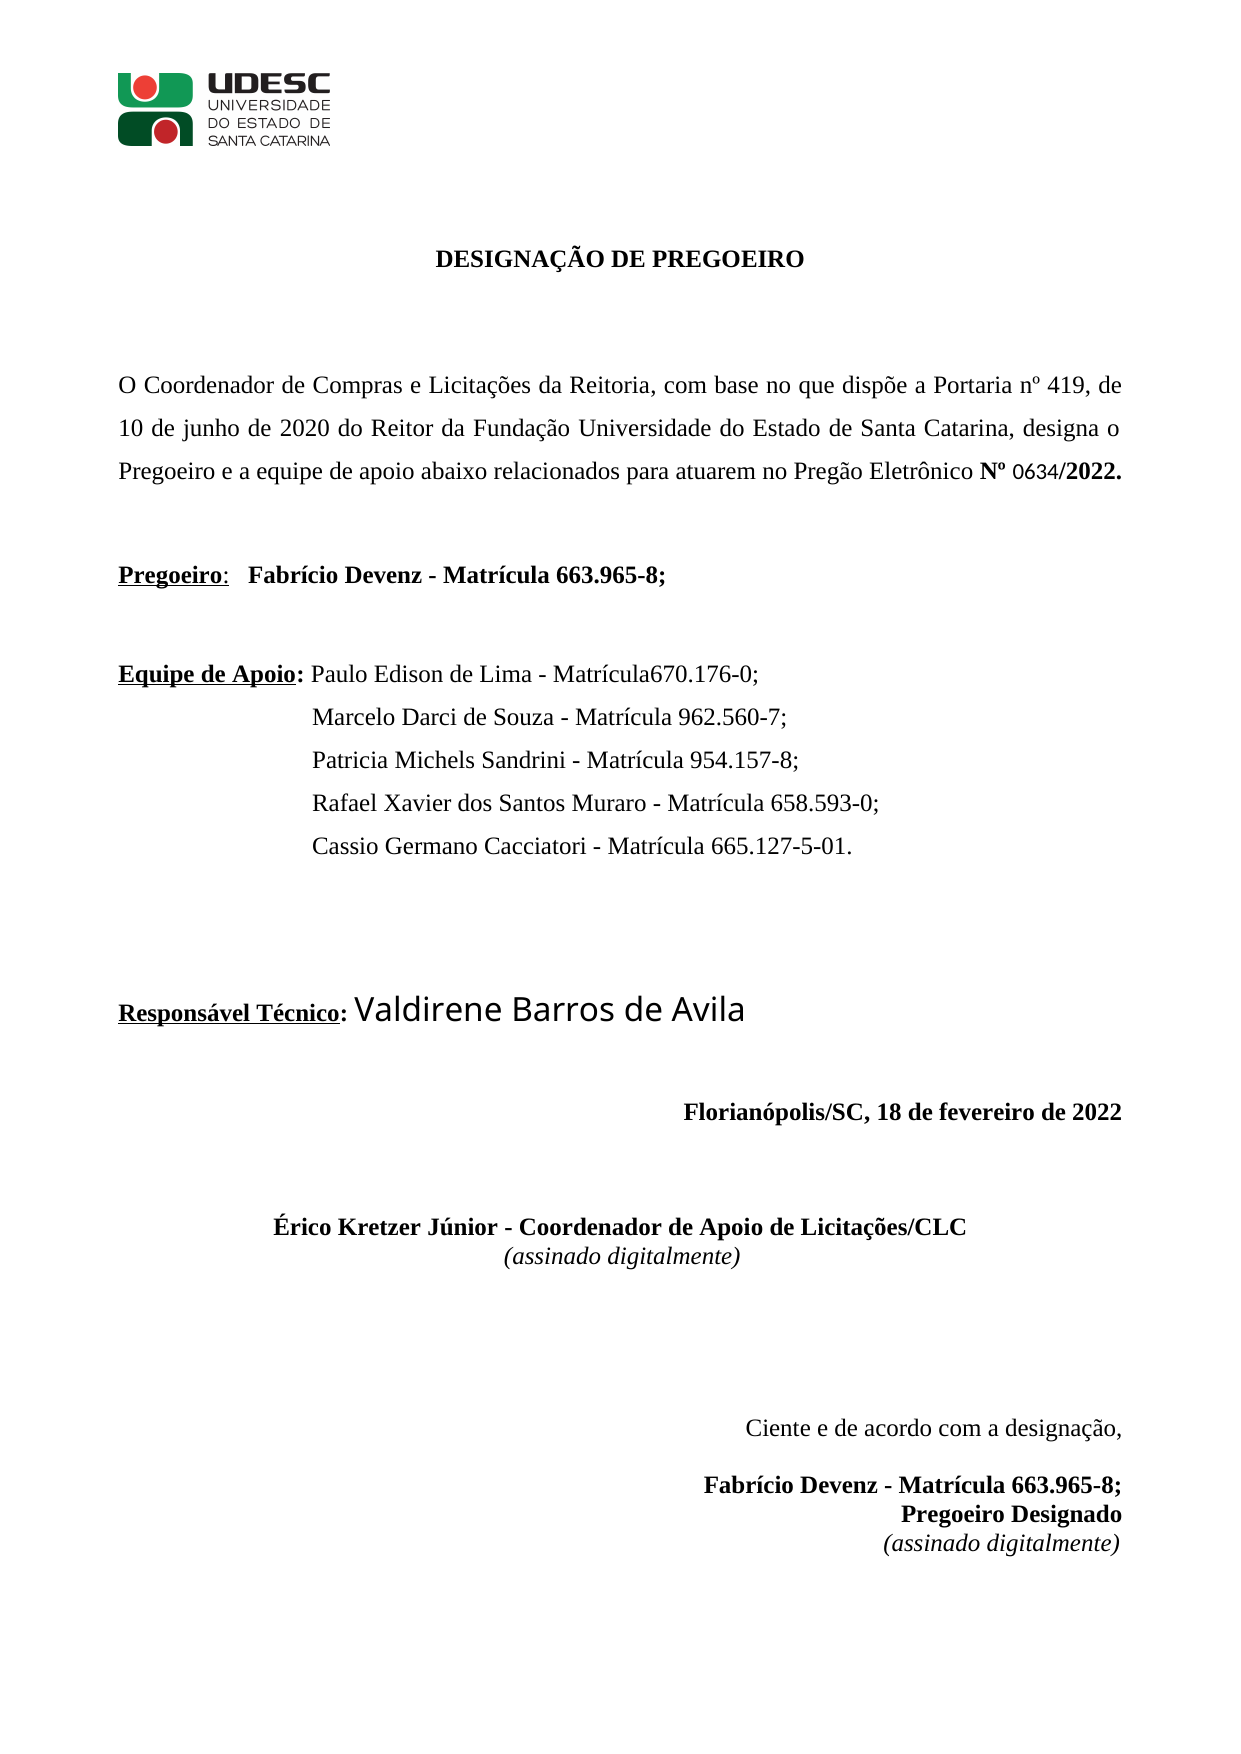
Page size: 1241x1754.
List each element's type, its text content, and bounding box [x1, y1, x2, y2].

text DESIGNAÇÃO DE PREGOEIRO [118, 244, 1122, 273]
text , [118, 1097, 1122, 1126]
text Responsável Técnico: [118, 986, 1122, 1031]
text (assinado digitalmente) [118, 1241, 1122, 1269]
text O , com base no que dispõe a Portaria nº 419, de 10 de junho de 2020 do Reitor da Fundação Universidade do Estado de Santa Catarina, designa o Pregoeiro e a equipe de apoio abaixo relacionados para atuarem no Pregão Eletrônico Nº /. [118, 370, 1122, 486]
text (assinado digitalmente) [118, 1528, 1122, 1556]
text Pregoeiro Designado [118, 1499, 1122, 1528]
text Pregoeiro: [118, 560, 1122, 588]
text Equipe de Apoio: [118, 659, 1122, 688]
picture [118, 73, 330, 146]
text Ciente e de acordo com a designação, [118, 1413, 1122, 1442]
